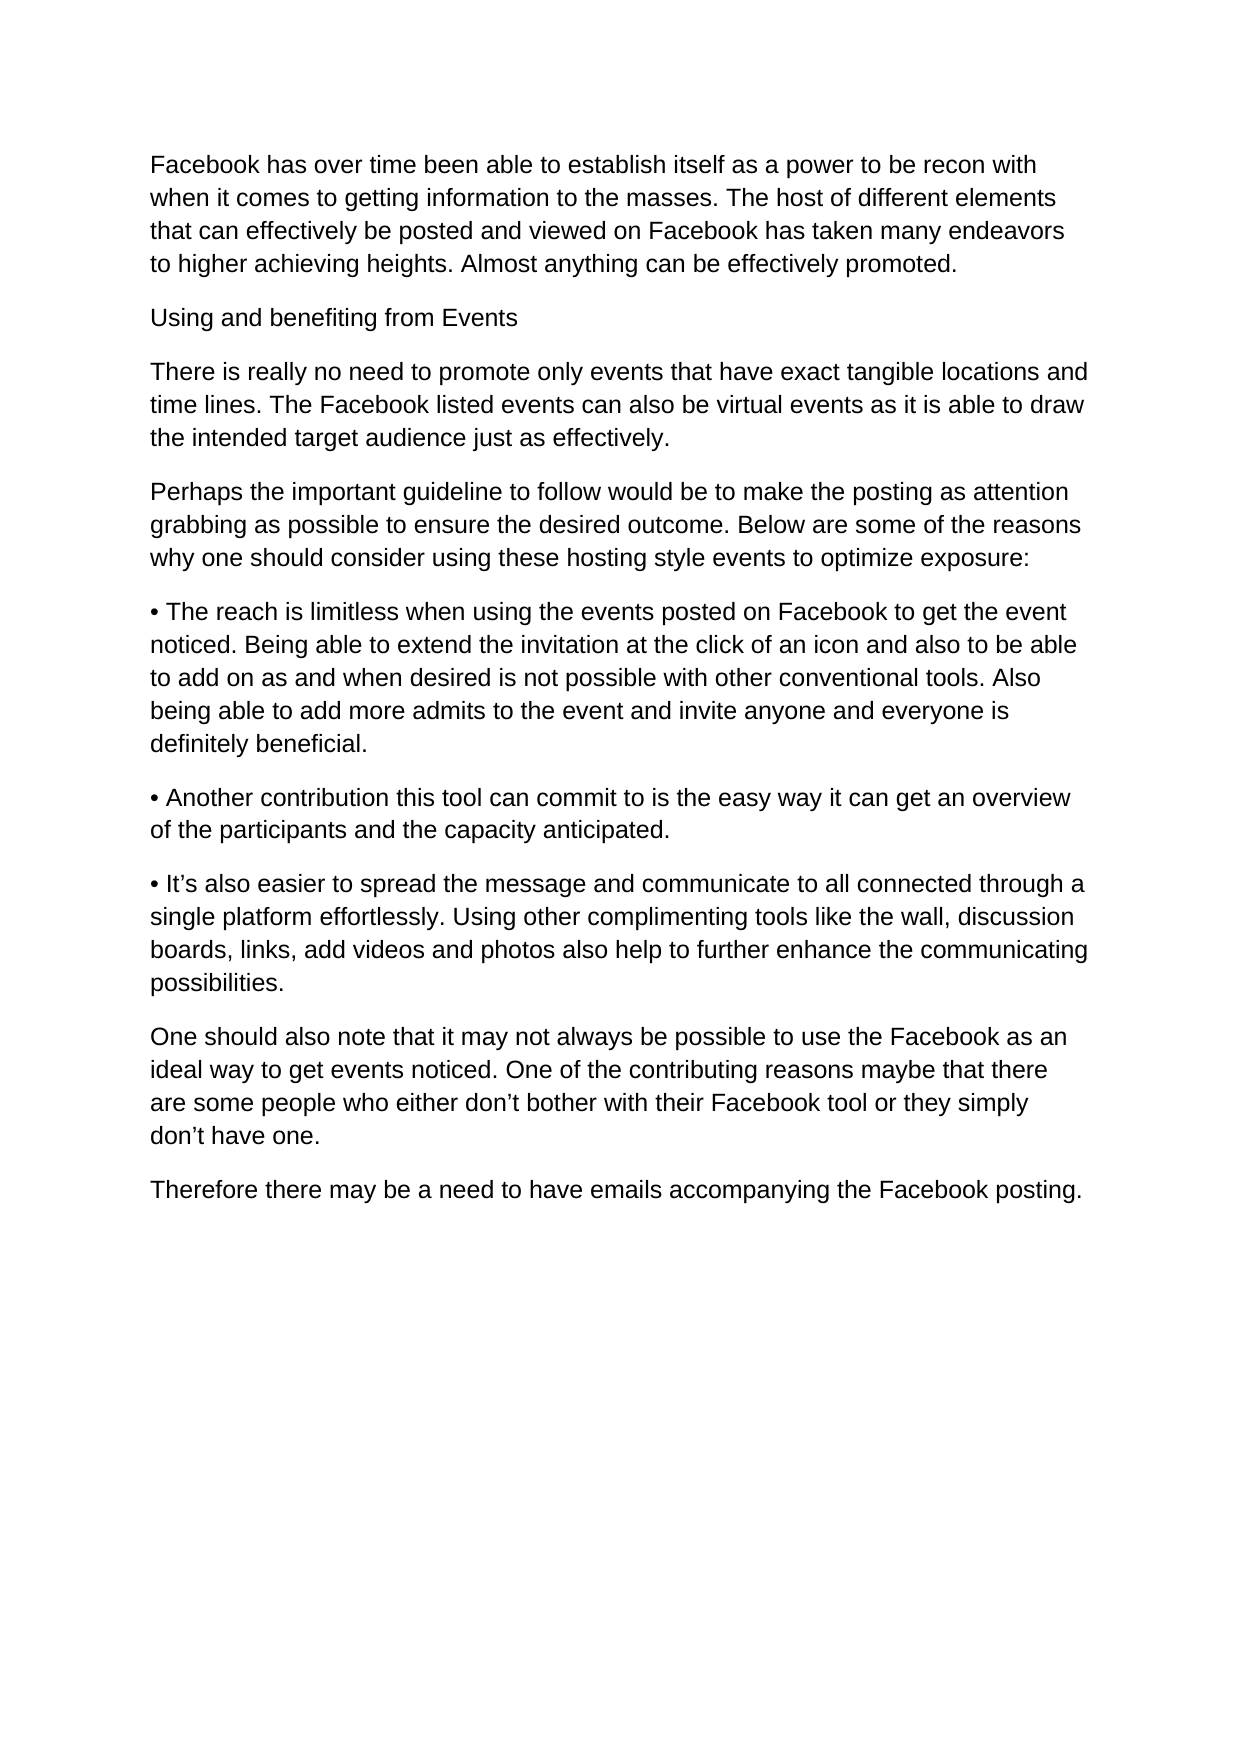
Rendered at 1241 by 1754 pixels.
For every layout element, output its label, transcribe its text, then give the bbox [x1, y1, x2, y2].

text Using and benefiting from Events [150, 303, 1090, 332]
text • The reach is limitless when using the events posted on Facebook to get the event noticed. Being able to extend the invitation at the click of an icon and also to be able to add on as and when desired is not possible with other conventional tools. Also being able to add more admits to the event and invite anyone and everyone is definitely beneficial. [150, 597, 1090, 757]
text • Another contribution this tool can commit to is the easy way it can get an overview of the participants and the capacity anticipated. [150, 782, 1090, 844]
text Facebook has over time been able to establish itself as a power to be recon with when it comes to getting information to the masses. The host of different elements that can effectively be posted and viewed on Facebook has taken many endeavors to higher achieving heights. Almost anything can be effectively promoted. [150, 150, 1090, 278]
text One should also note that it may not always be possible to use the Facebook as an ideal way to get events noticed. One of the contributing reasons maybe that there are some people who either don’t bother with their Facebook tool or they simply don’t have one. [150, 1022, 1090, 1150]
text Perhaps the important guideline to follow would be to make the posting as attention grabbing as possible to ensure the desired outcome. Below are some of the reasons why one should consider using these hosting style events to optimize exposure: [150, 477, 1090, 571]
text Therefore there may be a need to have emails accompanying the Facebook posting. [150, 1175, 1090, 1204]
text There is really no need to promote only events that have exact tangible locations and time lines. The Facebook listed events can also be virtual events as it is able to draw the intended target audience just as effectively. [150, 357, 1090, 452]
text • It’s also easier to spread the message and communicate to all connected through a single platform effortlessly. Using other complimenting tools like the wall, discussion boards, links, add videos and photos also help to further enhance the communicating possibilities. [150, 869, 1090, 997]
